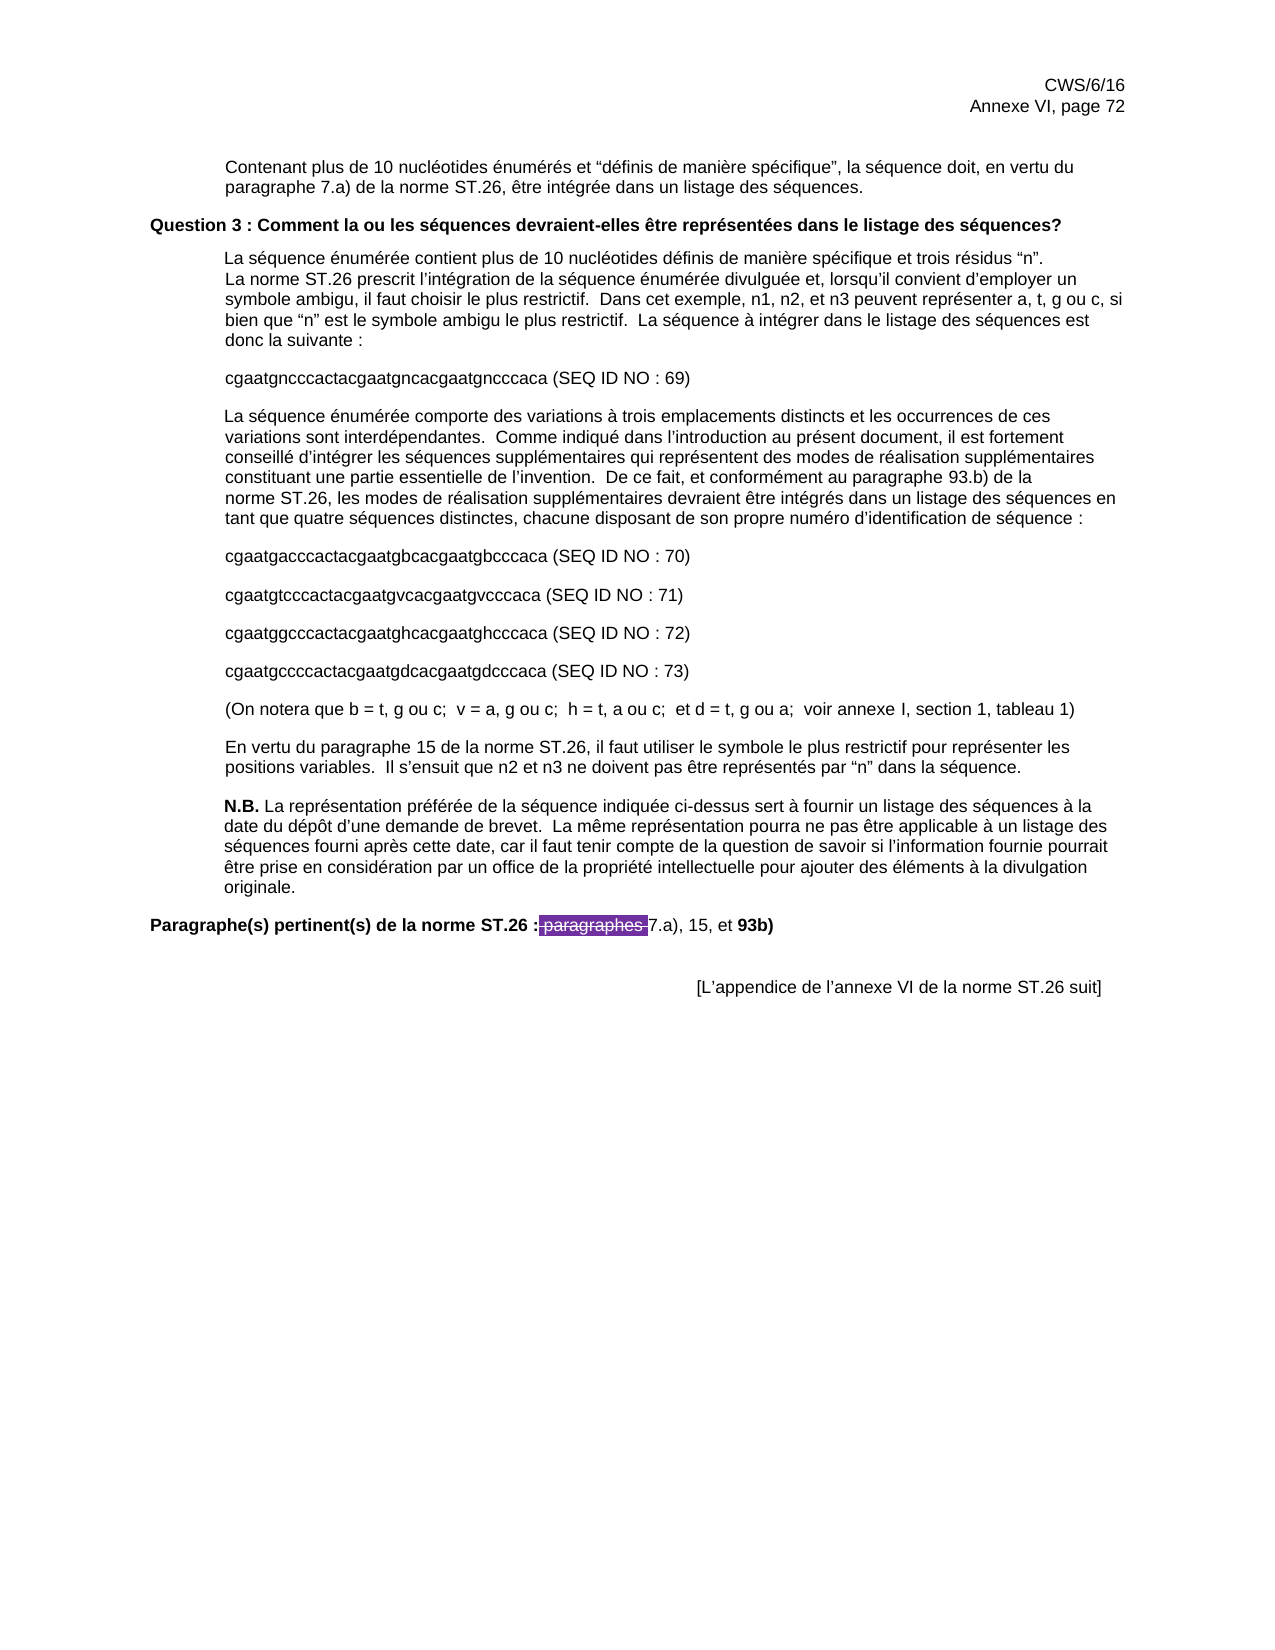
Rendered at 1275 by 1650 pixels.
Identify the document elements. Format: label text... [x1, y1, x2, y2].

text [L’appendice de l’annexe VI de la norme ST.26 suit] [696, 976, 1125, 997]
text cgaatgncccactacgaatgncacgaatgncccaca (SEQ ID NO : 69) [225, 368, 1125, 388]
text N.B. La représentation préférée de la séquence indiquée ci-dessus sert à fournir un listage des séquences à la date du dépôt d’une demande de brevet. La même représentation pourra ne pas être applicable à un listage des séquences fourni après cette date, car il faut tenir compte de la question de savoir si l’information fournie pourrait être prise en considération par un office de la propriété intellectuelle pour ajouter des éléments à la divulgation originale. [224, 795, 1125, 897]
text La séquence énumérée comporte des variations à trois emplacements distincts et les occurrences de ces variations sont interdépendantes. Comme indiqué dans l’introduction au présent document, il est fortement conseillé d’intégrer les séquences supplémentaires qui représentent des modes de réalisation supplémentaires constituant une partie essentielle de l’invention. De ce fait, et conformément au paragraphe 93.b) de la norme ST.26, les modes de réalisation supplémentaires devraient être intégrés dans un listage des séquences en tant que quatre séquences distinctes, chacune disposant de son propre numéro d’identification de séquence : [224, 406, 1125, 528]
text cgaatgacccactacgaatgbcacgaatgbcccaca (SEQ ID NO : 70) [225, 546, 1125, 567]
text En vertu du paragraphe 15 de la norme ST.26, il faut utiliser le symbole le plus restrictif pour représenter les positions variables. Il s’ensuit que n2 et n3 ne doivent pas être représentés par “n” dans la séquence. [225, 737, 1125, 778]
text cgaatgccccactacgaatgdcacgaatgdcccaca (SEQ ID NO : 73) [225, 661, 1125, 681]
text (On notera que b = t, g ou c; v = a, g ou c; h = t, a ou c; et d = t, g ou a; voir annexe I, section 1, tableau 1) [225, 699, 1125, 719]
text La séquence énumérée contient plus de 10 nucléotides définis de manière spécifique et trois résidus “n”. La norme ST.26 prescrit l’intégration de la séquence énumérée divulguée et, lorsqu’il convient d’employer un symbole ambigu, il faut choisir le plus restrictif. Dans cet exemple, n1, n2, et n3 peuvent représenter a, t, g ou c, si bien que “n” est le symbole ambigu le plus restrictif. La séquence à intégrer dans le listage des séquences est donc la suivante : [224, 248, 1125, 350]
text Paragraphe(s) pertinent(s) de la norme ST.26 : paragraphes 7.a), 15, et 93b) [648, 915, 1125, 936]
text cgaatggcccactacgaatghcacgaatghcccaca (SEQ ID NO : 72) [225, 622, 1125, 643]
text Question 3 : Comment la ou les séquences devraient-elles être représentées dans le listage des séquences? [150, 215, 1125, 236]
text cgaatgtcccactacgaatgvcacgaatgvcccaca (SEQ ID NO : 71) [225, 584, 1125, 605]
text Paragraphe(s) pertinent(s) de la norme ST.26 : paragraphes 7.a), 15, et 93b) [150, 915, 539, 936]
